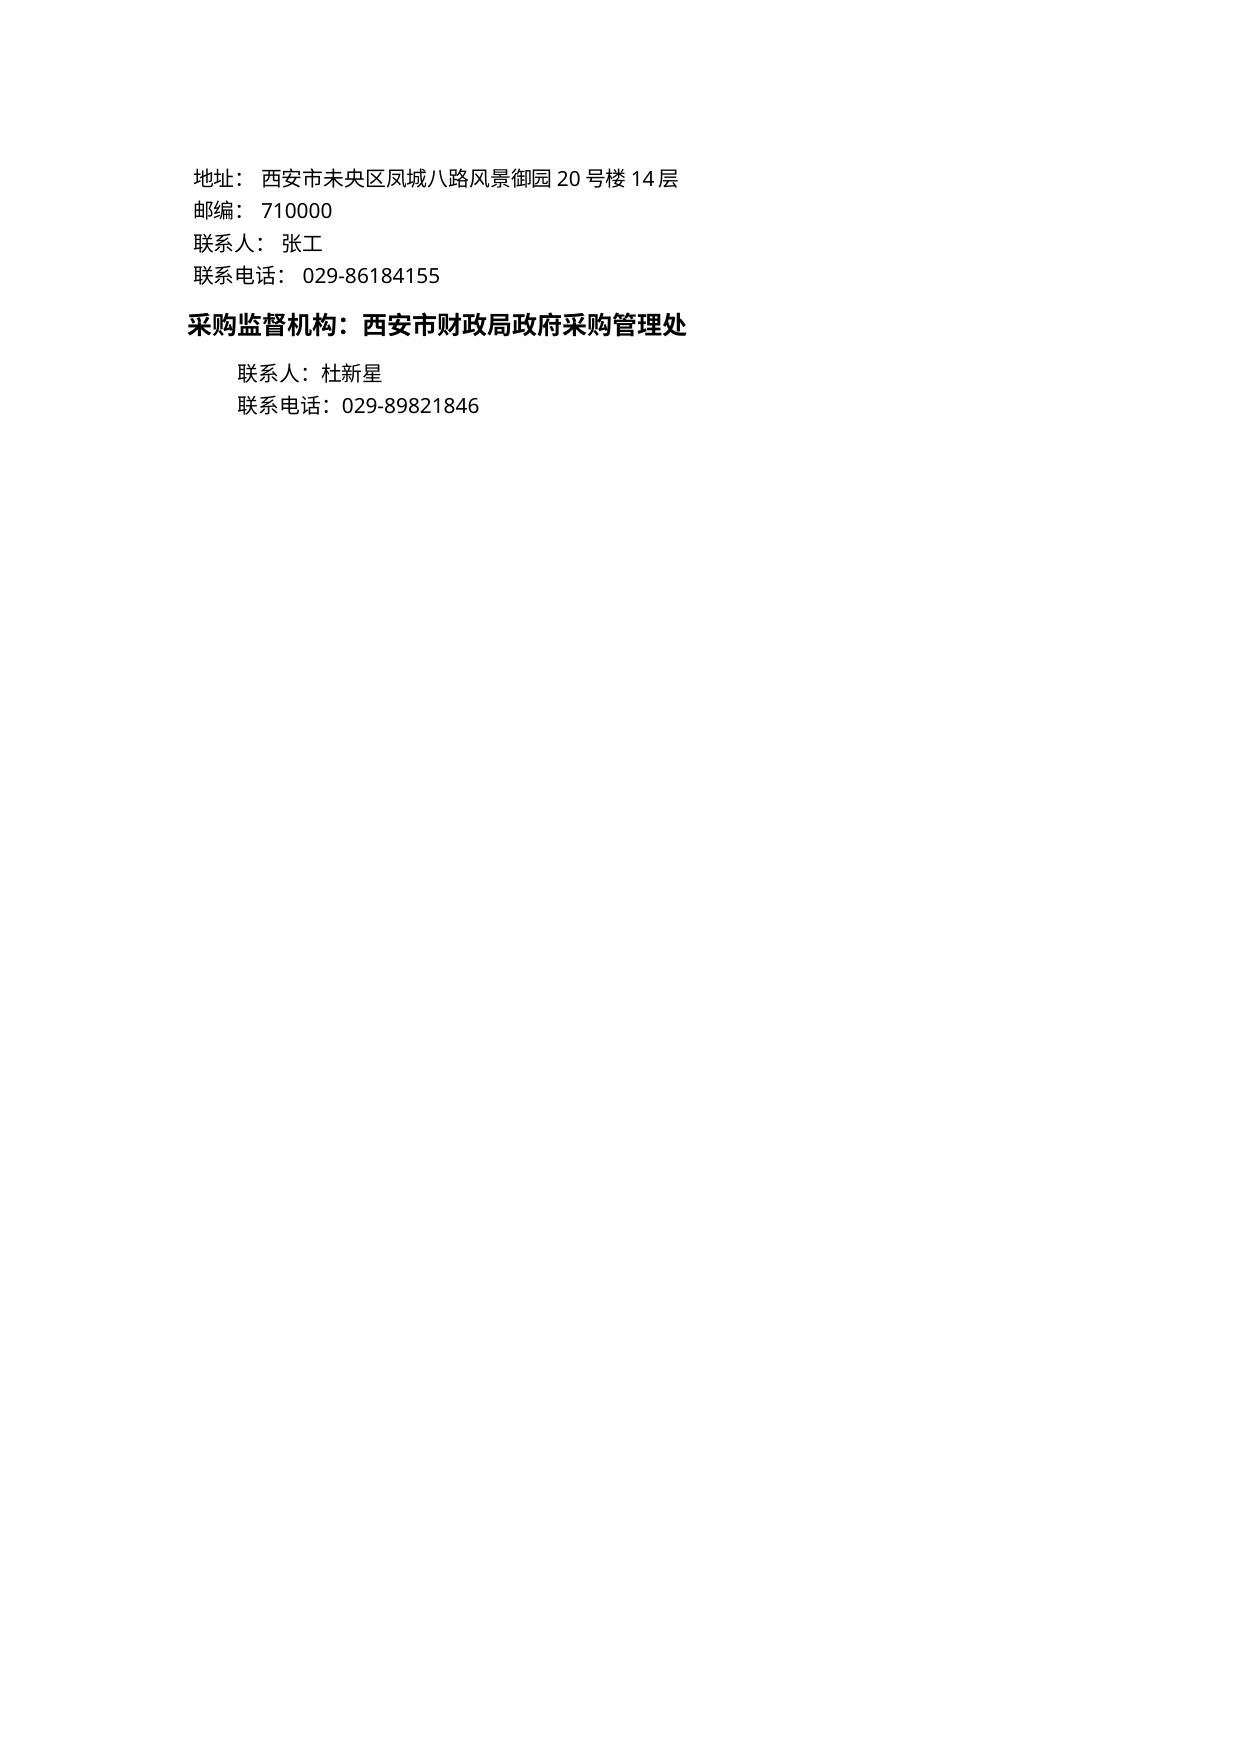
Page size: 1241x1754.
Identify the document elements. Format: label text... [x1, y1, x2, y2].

text 邮编： 710000 [187, 194, 1053, 227]
text 联系人： 张工 [187, 227, 1053, 259]
text 联系电话：029-89821846 [187, 389, 1053, 422]
text 联系电话： 029-86184155 [187, 259, 1053, 292]
text 联系人：杜新星 [187, 357, 1053, 389]
text 地址： 西安市未央区凤城八路风景御园20号楼14层 [187, 162, 1053, 194]
text 采购监督机构：西安市财政局政府采购管理处 [187, 292, 1053, 357]
